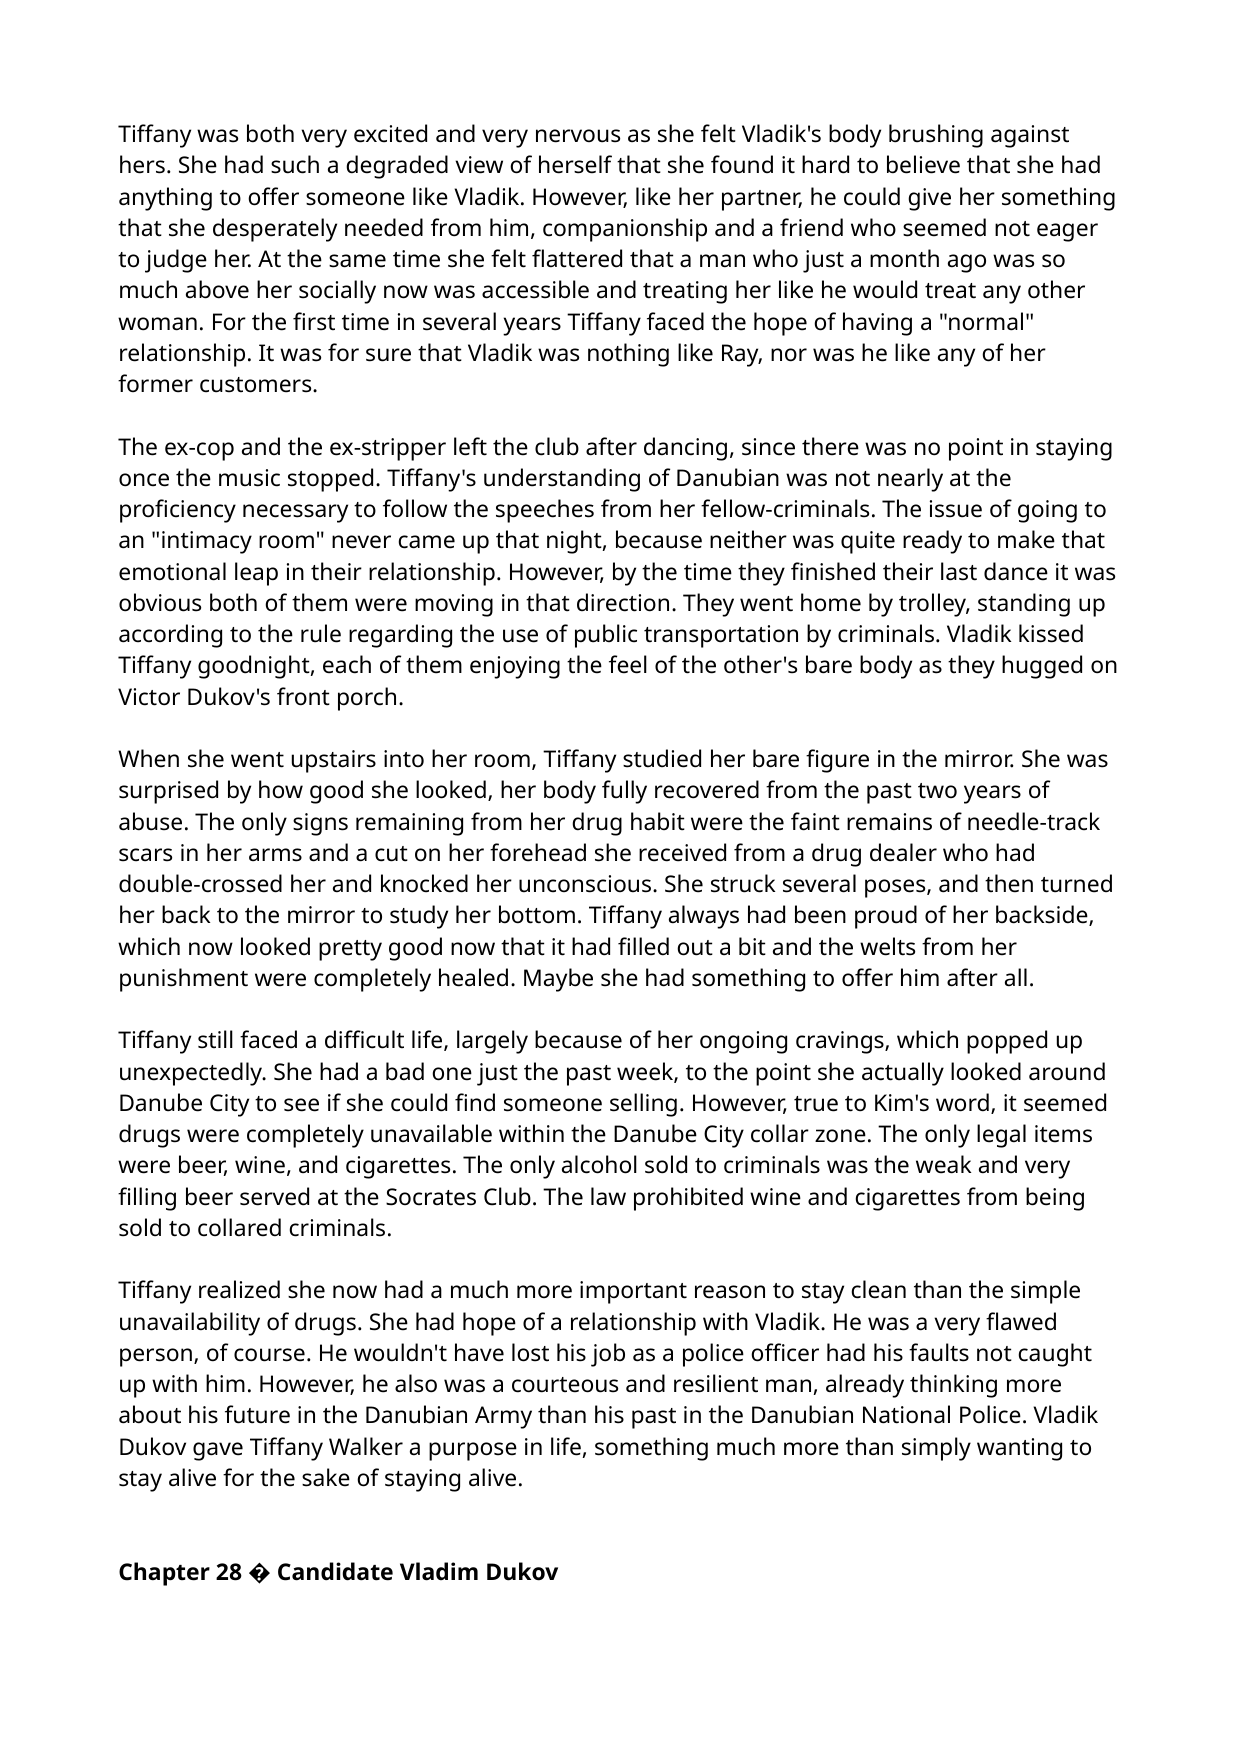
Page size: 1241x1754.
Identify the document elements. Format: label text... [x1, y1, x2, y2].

text Tiffany still faced a difficult life, largely because of her ongoing cravings, which popped up unexpectedly. She had a bad one just the past week, to the point she actually looked around Danube City to see if she could find someone selling. However, true to Kim's word, it seemed drugs were completely unavailable within the Danube City collar zone. The only legal items were beer, wine, and cigarettes. The only alcohol sold to criminals was the weak and very filling beer served at the Socrates Club. The law prohibited wine and cigarettes from being sold to collared criminals. [118, 1024, 1122, 1243]
text The ex-cop and the ex-stripper left the club after dancing, since there was no point in staying once the music stopped. Tiffany's understanding of Danubian was not nearly at the proficiency necessary to follow the speeches from her fellow-criminals. The issue of going to an "intimacy room" never came up that night, because neither was quite ready to make that emotional leap in their relationship. However, by the time they finished their last dance it was obvious both of them were moving in that direction. They went home by trolley, standing up according to the rule regarding the use of public transportation by criminals. Vladik kissed Tiffany goodnight, each of them enjoying the feel of the other's bare body as they hugged on Victor Dukov's front porch. [118, 431, 1122, 712]
text Chapter 28 � Candidate Vladim Dukov [118, 1556, 1122, 1587]
text Tiffany realized she now had a much more important reason to stay clean than the simple unavailability of drugs. She had hope of a relationship with Vladik. He was a very flawed person, of course. He wouldn't have lost his job as a police officer had his faults not caught up with him. However, he also was a courteous and resilient man, already thinking more about his future in the Danubian Army than his past in the Danubian National Police. Vladik Dukov gave Tiffany Walker a purpose in life, something much more than simply wanting to stay alive for the sake of staying alive. [118, 1274, 1122, 1493]
text When she went upstairs into her room, Tiffany studied her bare figure in the mirror. She was surprised by how good she looked, her body fully recovered from the past two years of abuse. The only signs remaining from her drug habit were the faint remains of needle-track scars in her arms and a cut on her forehead she received from a drug dealer who had double-crossed her and knocked her unconscious. She struck several poses, and then turned her back to the mirror to study her bottom. Tiffany always had been proud of her backside, which now looked pretty good now that it had filled out a bit and the welts from her punishment were completely healed. Maybe she had something to offer him after all. [118, 743, 1122, 993]
text Tiffany was both very excited and very nervous as she felt Vladik's body brushing against hers. She had such a degraded view of herself that she found it hard to believe that she had anything to offer someone like Vladik. However, like her partner, he could give her something that she desperately needed from him, companionship and a friend who seemed not eager to judge her. At the same time she felt flattered that a man who just a month ago was so much above her socially now was accessible and treating her like he would treat any other woman. For the first time in several years Tiffany faced the hope of having a "normal" relationship. It was for sure that Vladik was nothing like Ray, nor was he like any of her former customers. [118, 118, 1122, 399]
